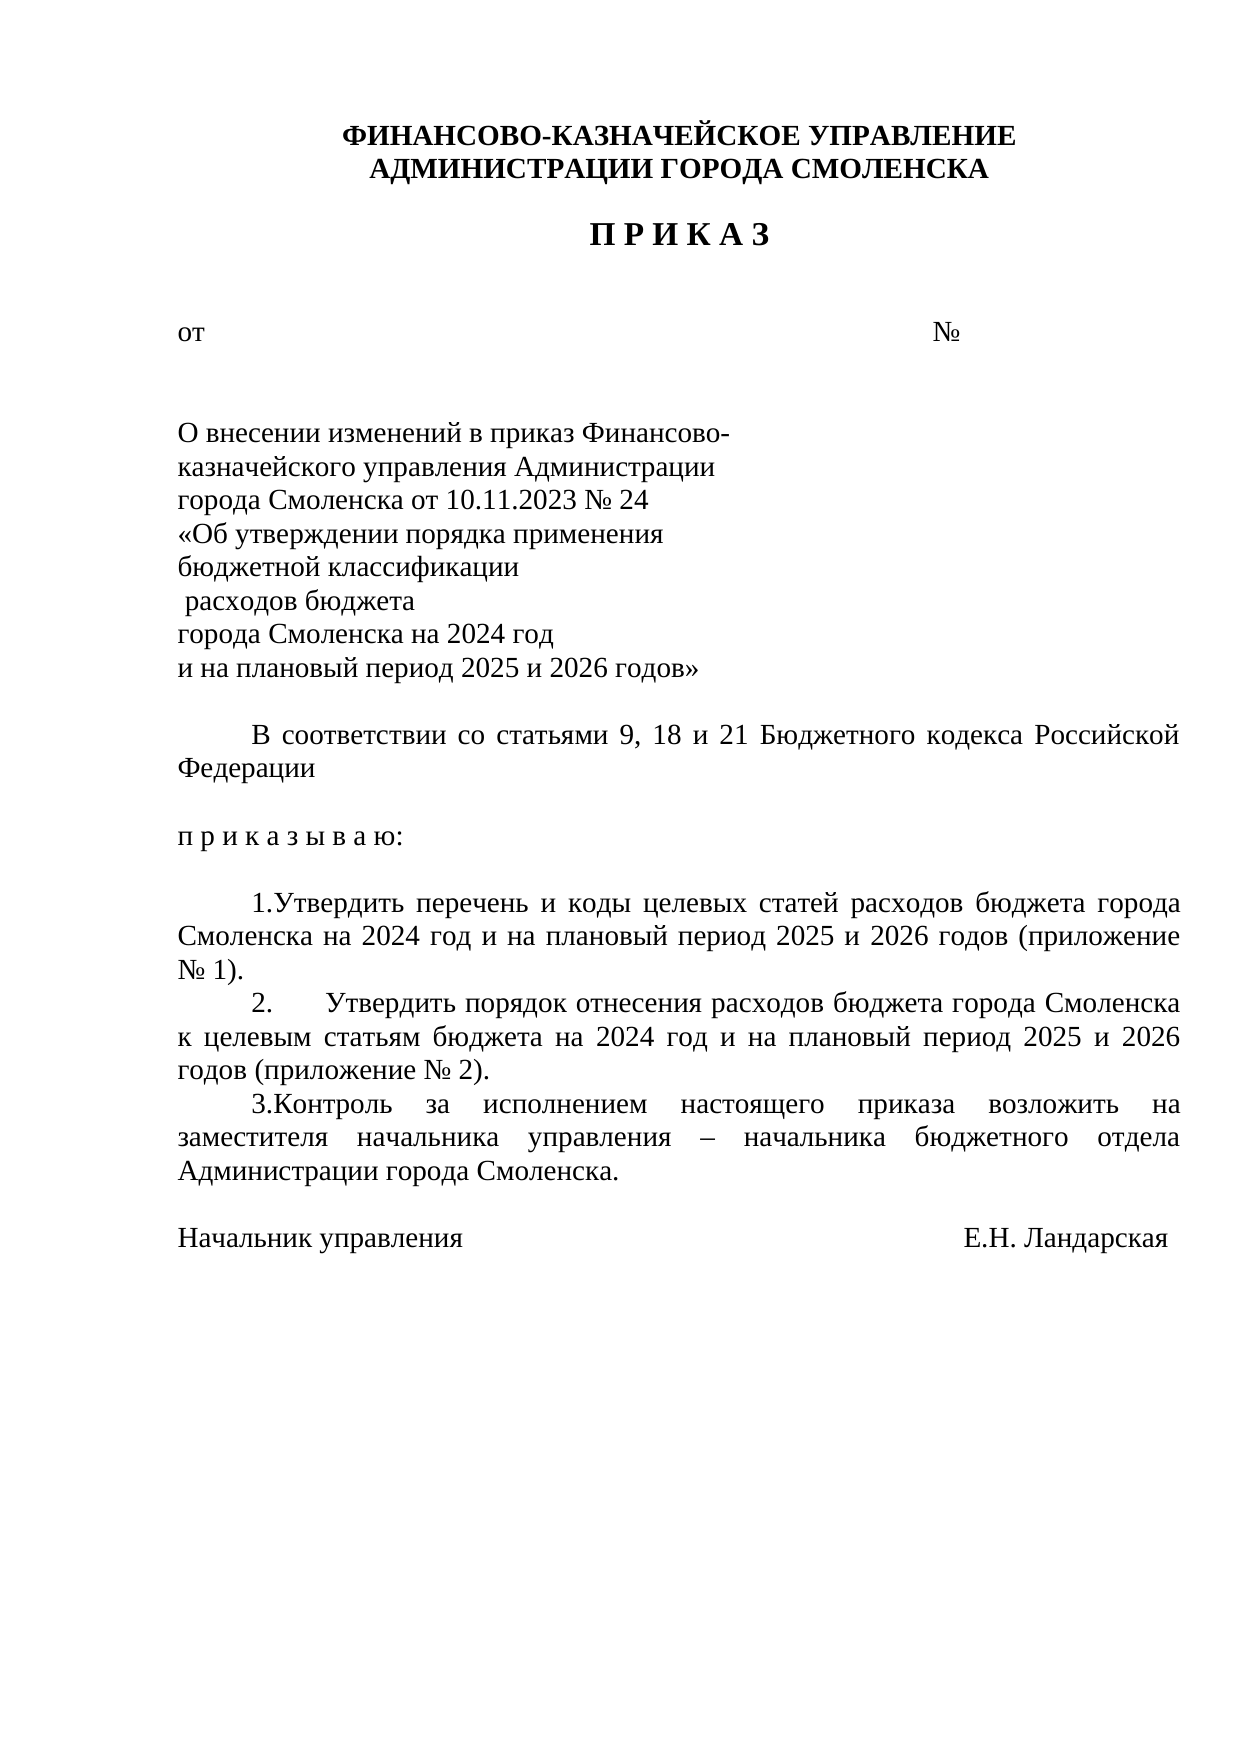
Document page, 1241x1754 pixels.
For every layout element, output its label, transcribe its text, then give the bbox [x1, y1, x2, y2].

text города Смоленска на 2024 год [177, 616, 1181, 650]
text города Смоленска от 10.11.2023 № 24 [177, 482, 1181, 516]
text О внесении изменений в приказ Финансово- [177, 415, 1181, 449]
text п р и к а з ы в а ю: [177, 818, 1181, 851]
list Утвердить перечень и коды целевых статей расходов бюджета города Смоленска на 2024 год и на плановый период 2025 и 2026 годов (приложение № 1). [177, 885, 1181, 985]
list Утвердить порядок отнесения расходов бюджета города Смоленска к целевым статьям бюджета на 2024 год и на плановый период 2025 и 2026 годов (приложение № 2). [177, 985, 1181, 1086]
text от № [177, 314, 1181, 348]
text В соответствии со статьями 9, 18 и 21 Бюджетного кодекса Российской Федерации [177, 717, 1181, 784]
text АДМИНИСТРАЦИИ ГОРОДА СМОЛЕНСКА [177, 152, 1181, 185]
text бюджетной классификации [177, 549, 1181, 583]
text и на плановый период 2025 и 2026 годов» [177, 650, 1181, 683]
text «Об утверждении порядка применения [177, 516, 1181, 549]
text ФИНАНСОВО-КАЗНАЧЕЙСКОЕ УПРАВЛЕНИЕ [177, 118, 1181, 152]
subtitle П Р И К А З [177, 214, 1181, 252]
text расходов бюджета [177, 583, 1181, 616]
text казначейского управления Администрации [177, 449, 1181, 482]
text Начальник управления Е.Н. Ландарская [177, 1220, 1181, 1254]
list Контроль за исполнением настоящего приказа возложить на заместителя начальника управления – начальника бюджетного отдела Администрации города Смоленска. [177, 1086, 1181, 1187]
